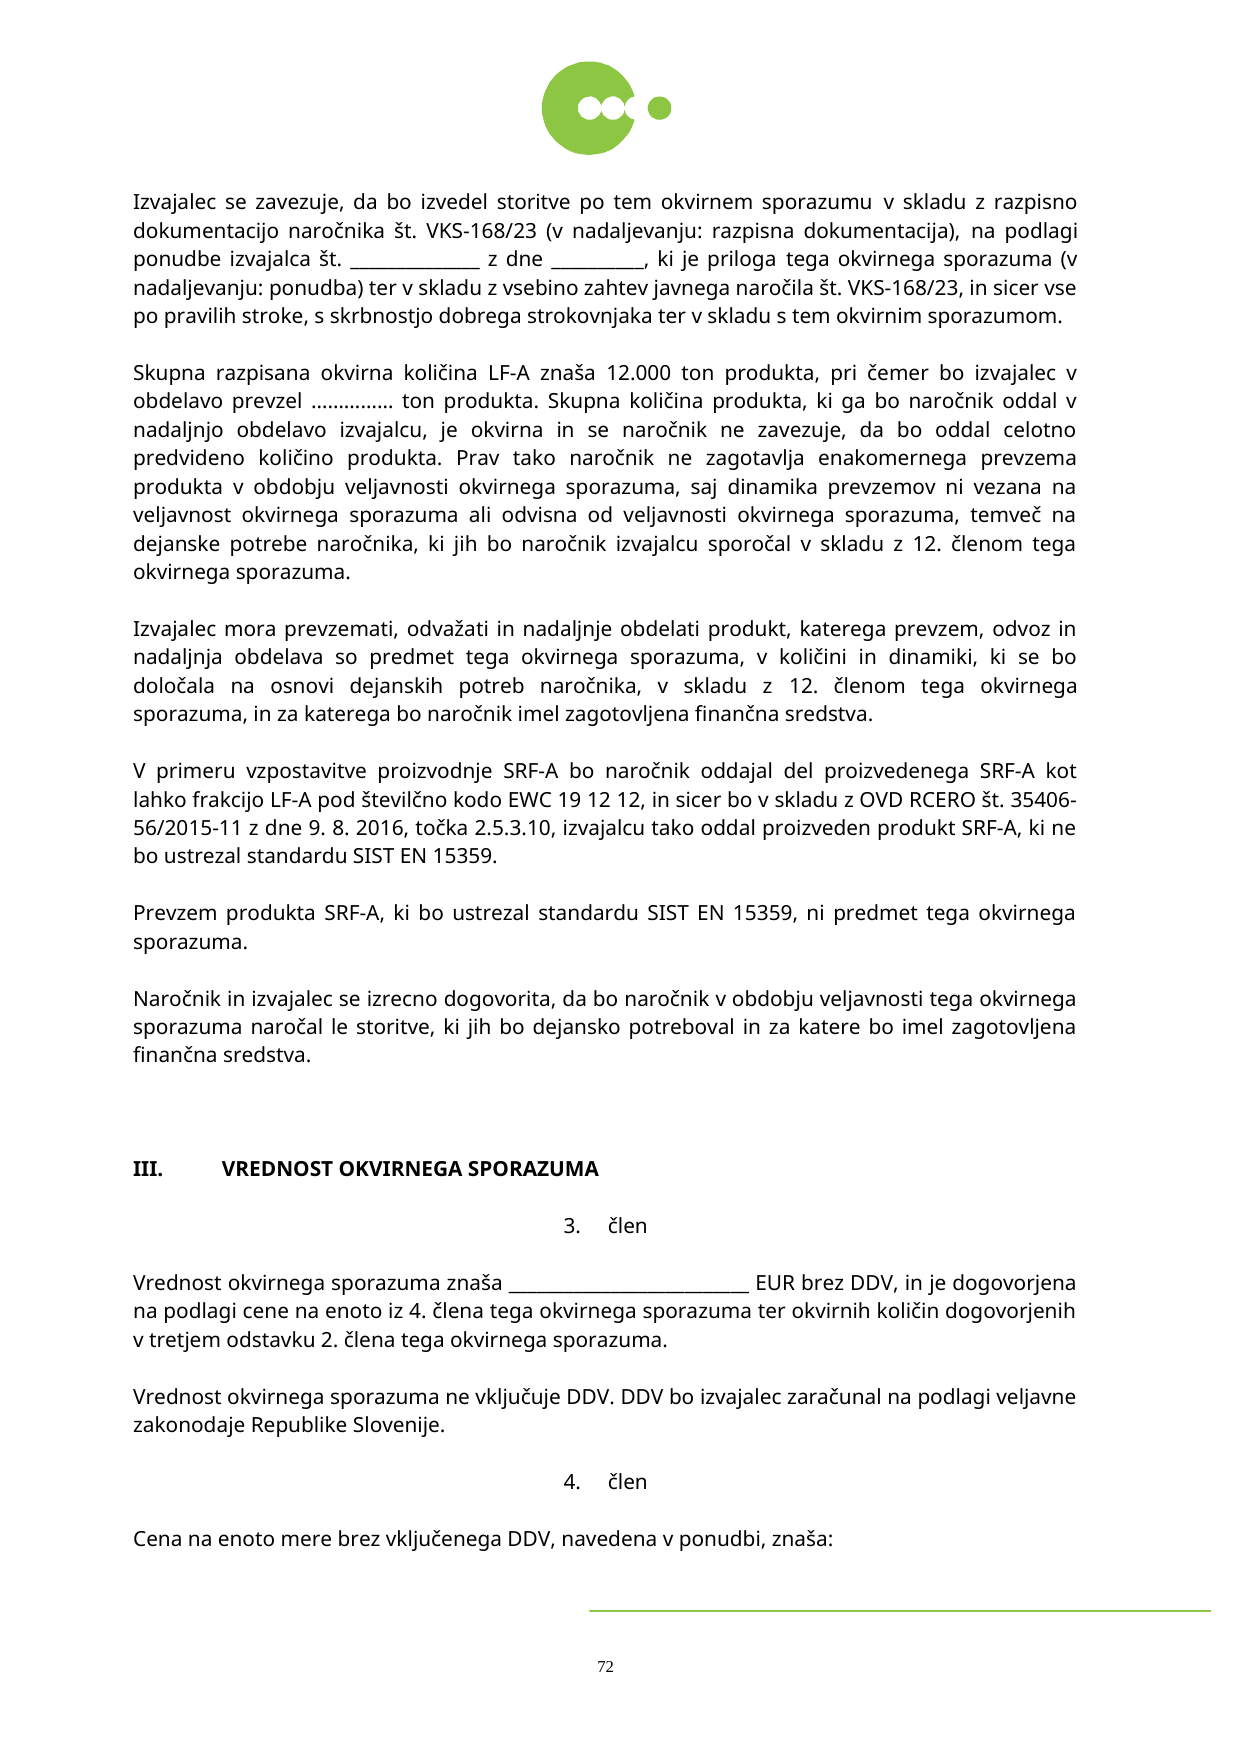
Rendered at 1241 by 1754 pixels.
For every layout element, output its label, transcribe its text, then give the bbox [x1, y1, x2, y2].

text Naročnik in izvajalec se izrecno dogovorita, da bo naročnik v obdobju veljavnosti tega okvirnega sporazuma naročal le storitve, ki jih bo dejansko potreboval in za katere bo imel zagotovljena finančna sredstva. [133, 984, 1078, 1069]
text Vrednost okvirnega sporazuma ne vključuje DDV. DDV bo izvajalec zaračunal na podlagi veljavne zakonodaje Republike Slovenije. [133, 1382, 1078, 1439]
text Skupna razpisana okvirna količina LF-A znaša 12.000 ton produkta, pri čemer bo izvajalec v obdelavo prevzel …………… ton produkta. Skupna količina produkta, ki ga bo naročnik oddal v nadaljnjo obdelavo izvajalcu, je okvirna in se naročnik ne zavezuje, da bo oddal celotno predvideno količino produkta. Prav tako naročnik ne zagotavlja enakomernega prevzema produkta v obdobju veljavnosti okvirnega sporazuma, saj dinamika prevzemov ni vezana na veljavnost okvirnega sporazuma ali odvisna od veljavnosti okvirnega sporazuma, temveč na dejanske potrebe naročnika, ki jih bo naročnik izvajalcu sporočal v skladu z 12. členom tega okvirnega sporazuma. [133, 358, 1078, 586]
list VREDNOST OKVIRNEGA SPORAZUMA [133, 1154, 1078, 1183]
text Cena na enoto mere brez vključenega DDV, navedena v ponudbi, znaša: [133, 1524, 1078, 1552]
text Izvajalec se zavezuje, da bo izvedel storitve po tem okvirnem sporazumu v skladu z razpisno dokumentacijo naročnika št. VKS-168/23 (v nadaljevanju: razpisna dokumentacija), na podlagi ponudbe izvajalca št. ______________ z dne __________, ki je priloga tega okvirnega sporazuma (v nadaljevanju: ponudba) ter v skladu z vsebino zahtev javnega naročila št. VKS-168/23, in sicer vse po pravilih stroke, s skrbnostjo dobrega strokovnjaka ter v skladu s tem okvirnim sporazumom. [133, 187, 1078, 330]
list člen [133, 1211, 1078, 1240]
list člen [133, 1467, 1078, 1496]
text V primeru vzpostavitve proizvodnje SRF-A bo naročnik oddajal del proizvedenega SRF-A kot lahko frakcijo LF-A pod številčno kodo EWC 19 12 12, in sicer bo v skladu z OVD RCERO št. 35406-56/2015-11 z dne 9. 8. 2016, točka 2.5.3.10, izvajalcu tako oddal proizveden produkt SRF-A, ki ne bo ustrezal standardu SIST EN 15359. [133, 756, 1078, 870]
text Vrednost okvirnega sporazuma znaša __________________________ EUR brez DDV, in je dogovorjena na podlagi cene na enoto iz 4. člena tega okvirnega sporazuma ter okvirnih količin dogovorjenih v tretjem odstavku 2. člena tega okvirnega sporazuma. [133, 1268, 1078, 1353]
text Prevzem produkta SRF-A, ki bo ustrezal standardu SIST EN 15359, ni predmet tega okvirnega sporazuma. [133, 898, 1078, 955]
text Izvajalec mora prevzemati, odvažati in nadaljnje obdelati produkt, katerega prevzem, odvoz in nadaljnja obdelava so predmet tega okvirnega sporazuma, v količini in dinamiki, ki se bo določala na osnovi dejanskih potreb naročnika, v skladu z 12. členom tega okvirnega sporazuma, in za katerega bo naročnik imel zagotovljena finančna sredstva. [133, 614, 1078, 728]
